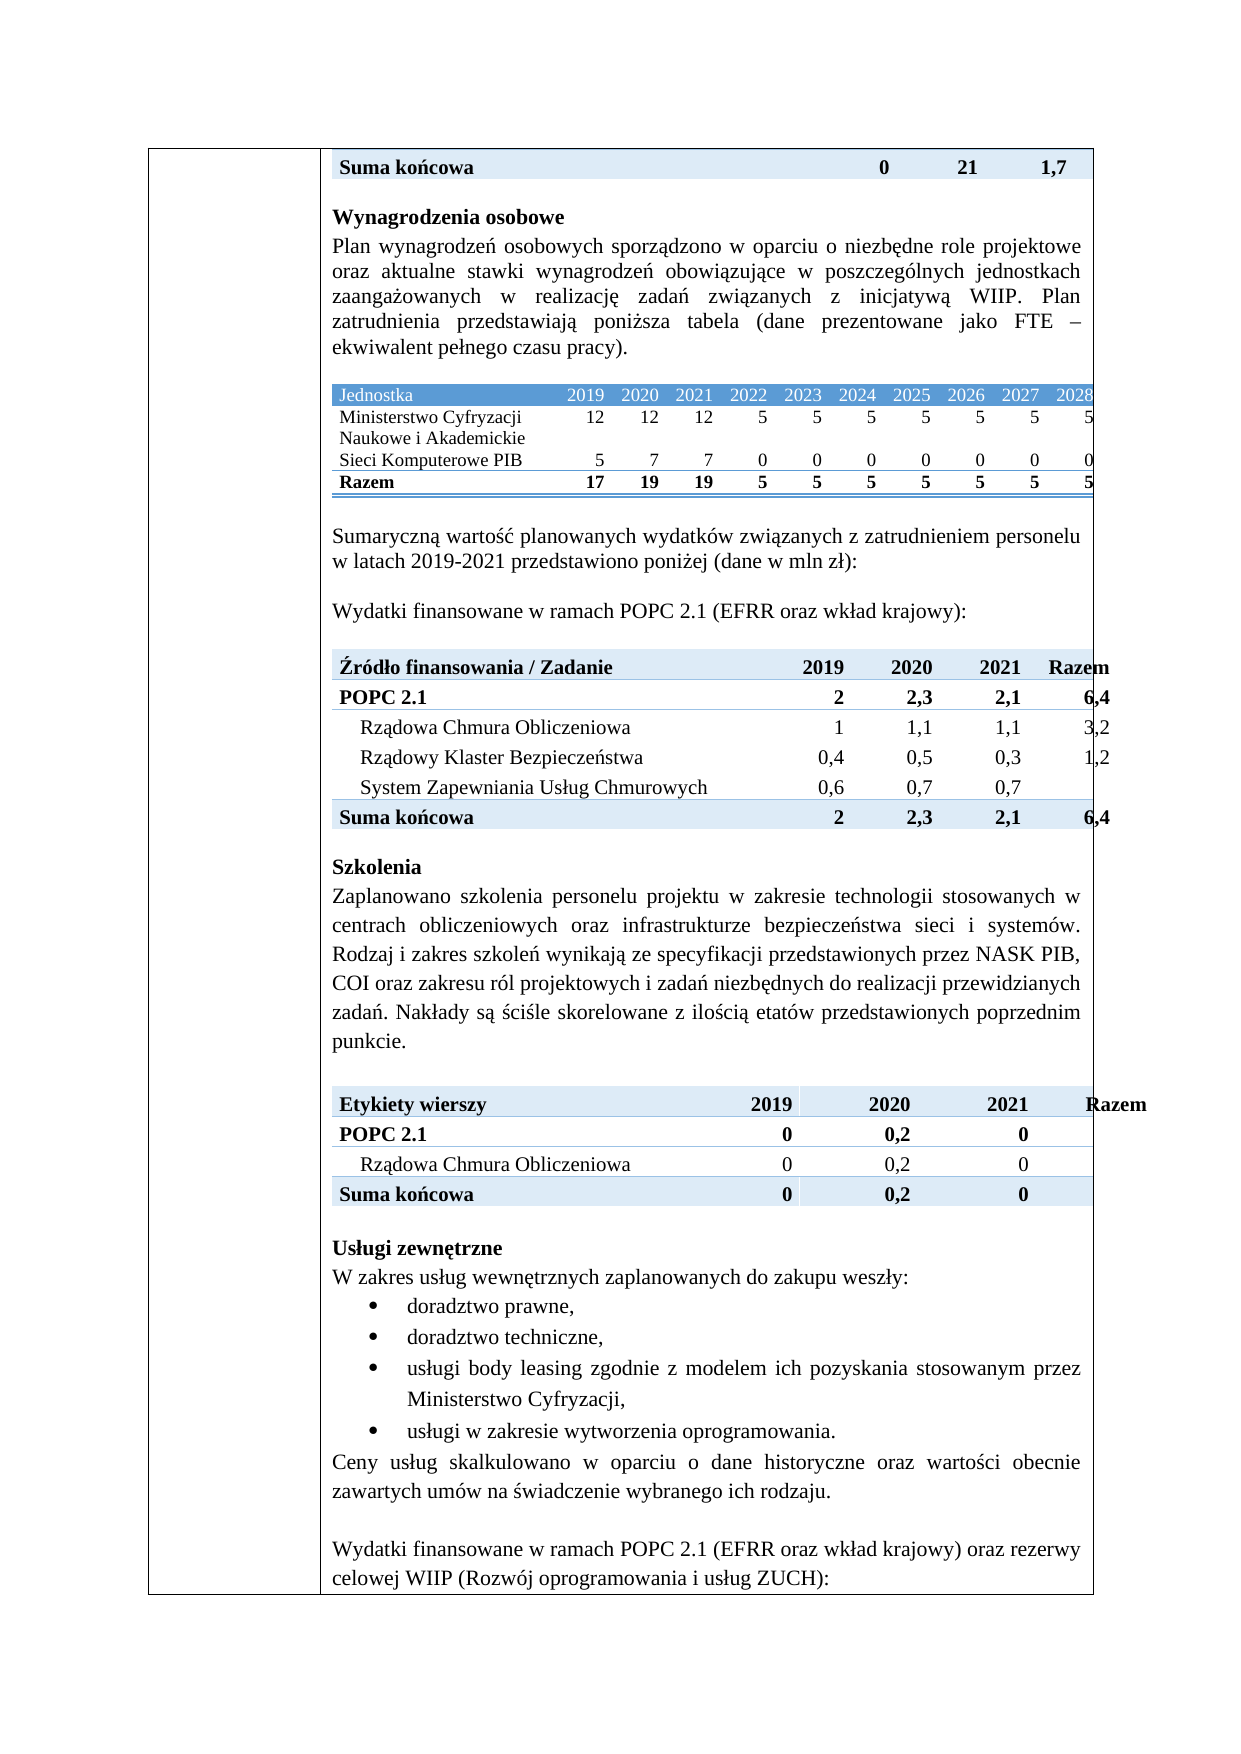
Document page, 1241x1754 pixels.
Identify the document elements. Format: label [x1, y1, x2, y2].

table_cell [321, 149, 1093, 1594]
table_cell [149, 149, 320, 1594]
